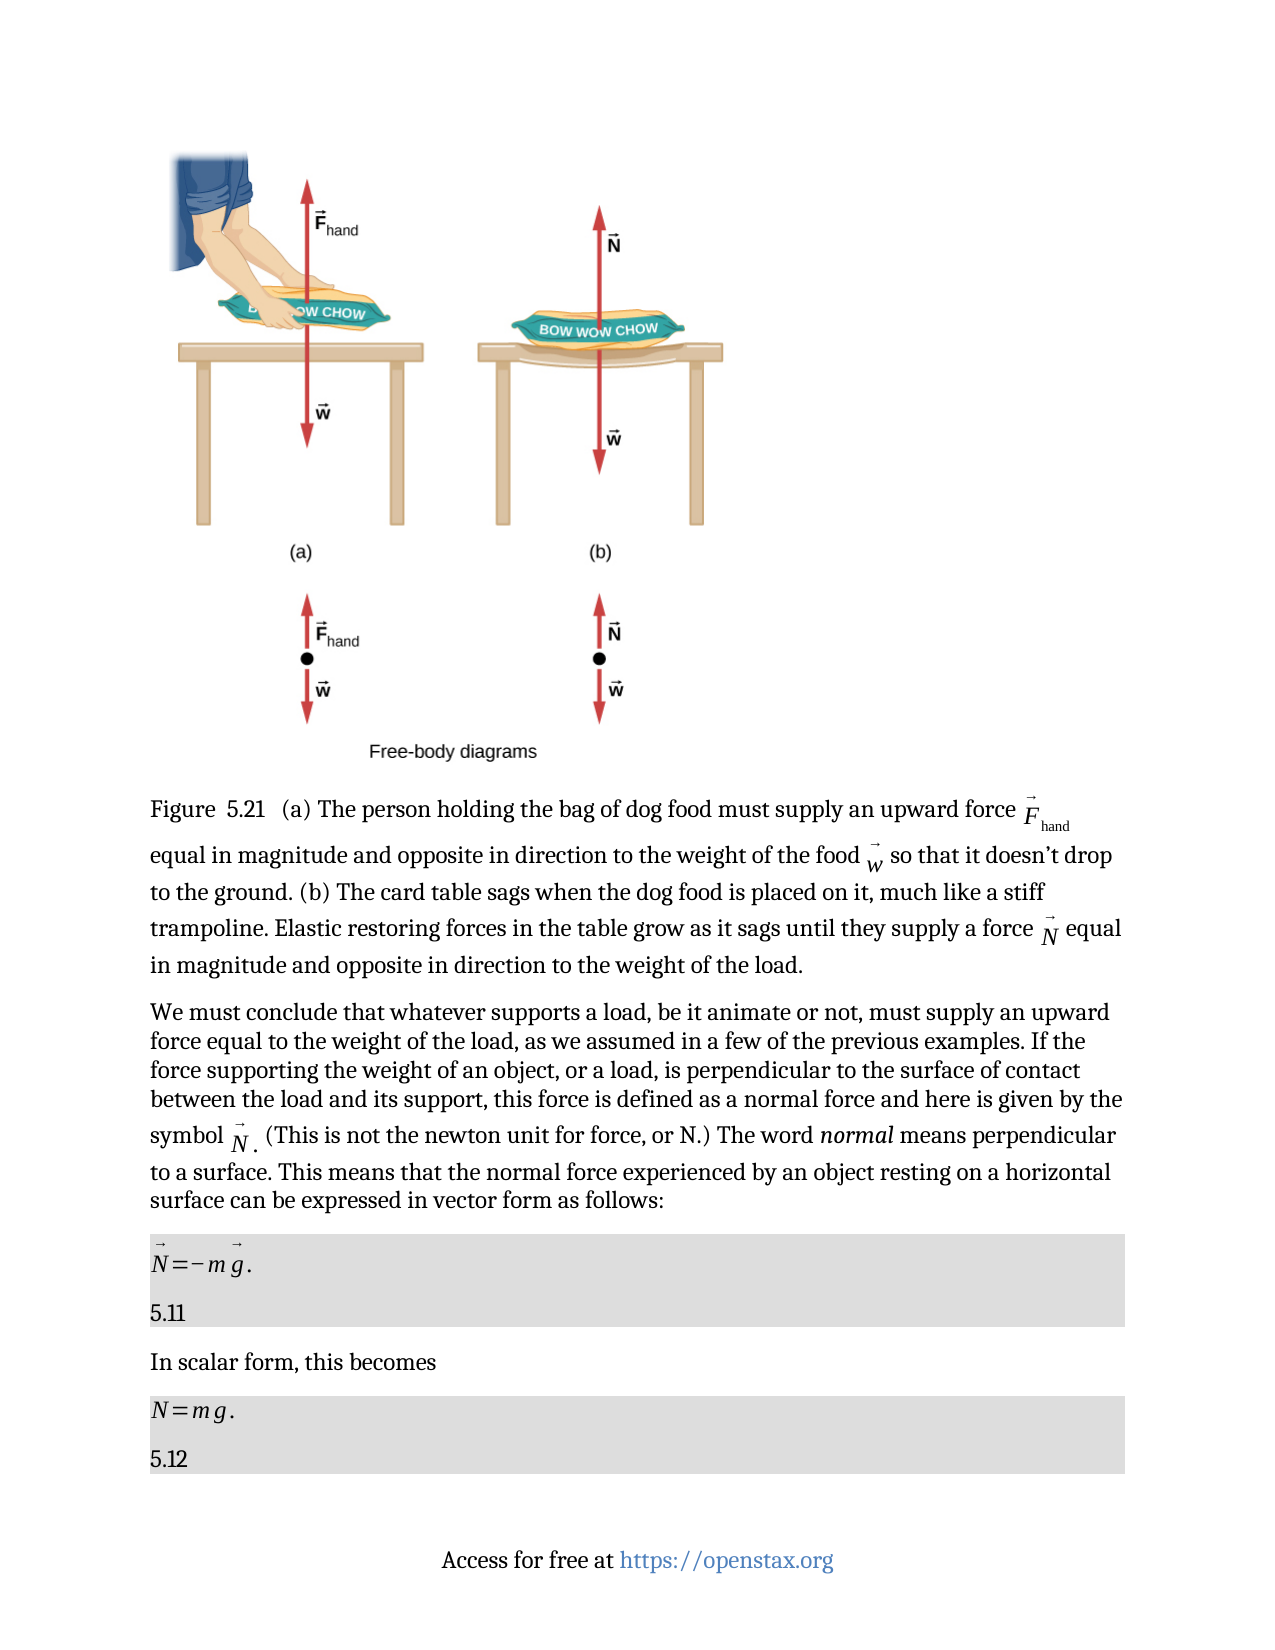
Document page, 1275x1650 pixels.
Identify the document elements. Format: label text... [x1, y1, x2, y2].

text We must conclude that whatever supports a load, be it animate or not, must supply an upward force equal to the weight of the load, as we assumed in a few of the previous examples. If the force supporting the weight of an object, or a load, is perpendicular to the surface of contact between the load and its support, this force is defined as a normal force and here is given by the symbol (This is not the newton unit for force, or N.) The word normal means perpendicular to a surface. This means that the normal force experienced by an object resting on a horizontal surface can be expressed in vector form as follows: [150, 998, 1125, 1215]
text 5.12 [150, 1445, 1125, 1474]
picture [168, 150, 727, 765]
text In scalar form, this becomes [150, 1348, 1125, 1377]
text 5.11 [150, 1299, 1125, 1327]
text Figure 5.21 (a) The person holding the bag of dog food must supply an upward force equal in magnitude and opposite in direction to the weight of the food so that it doesn’t drop to the ground. (b) The card table sags when the dog food is placed on it, much like a stiff trampoline. Elastic restoring forces in the table grow as it sags until they supply a force equal in magnitude and opposite in direction to the weight of the load. [150, 786, 1125, 979]
